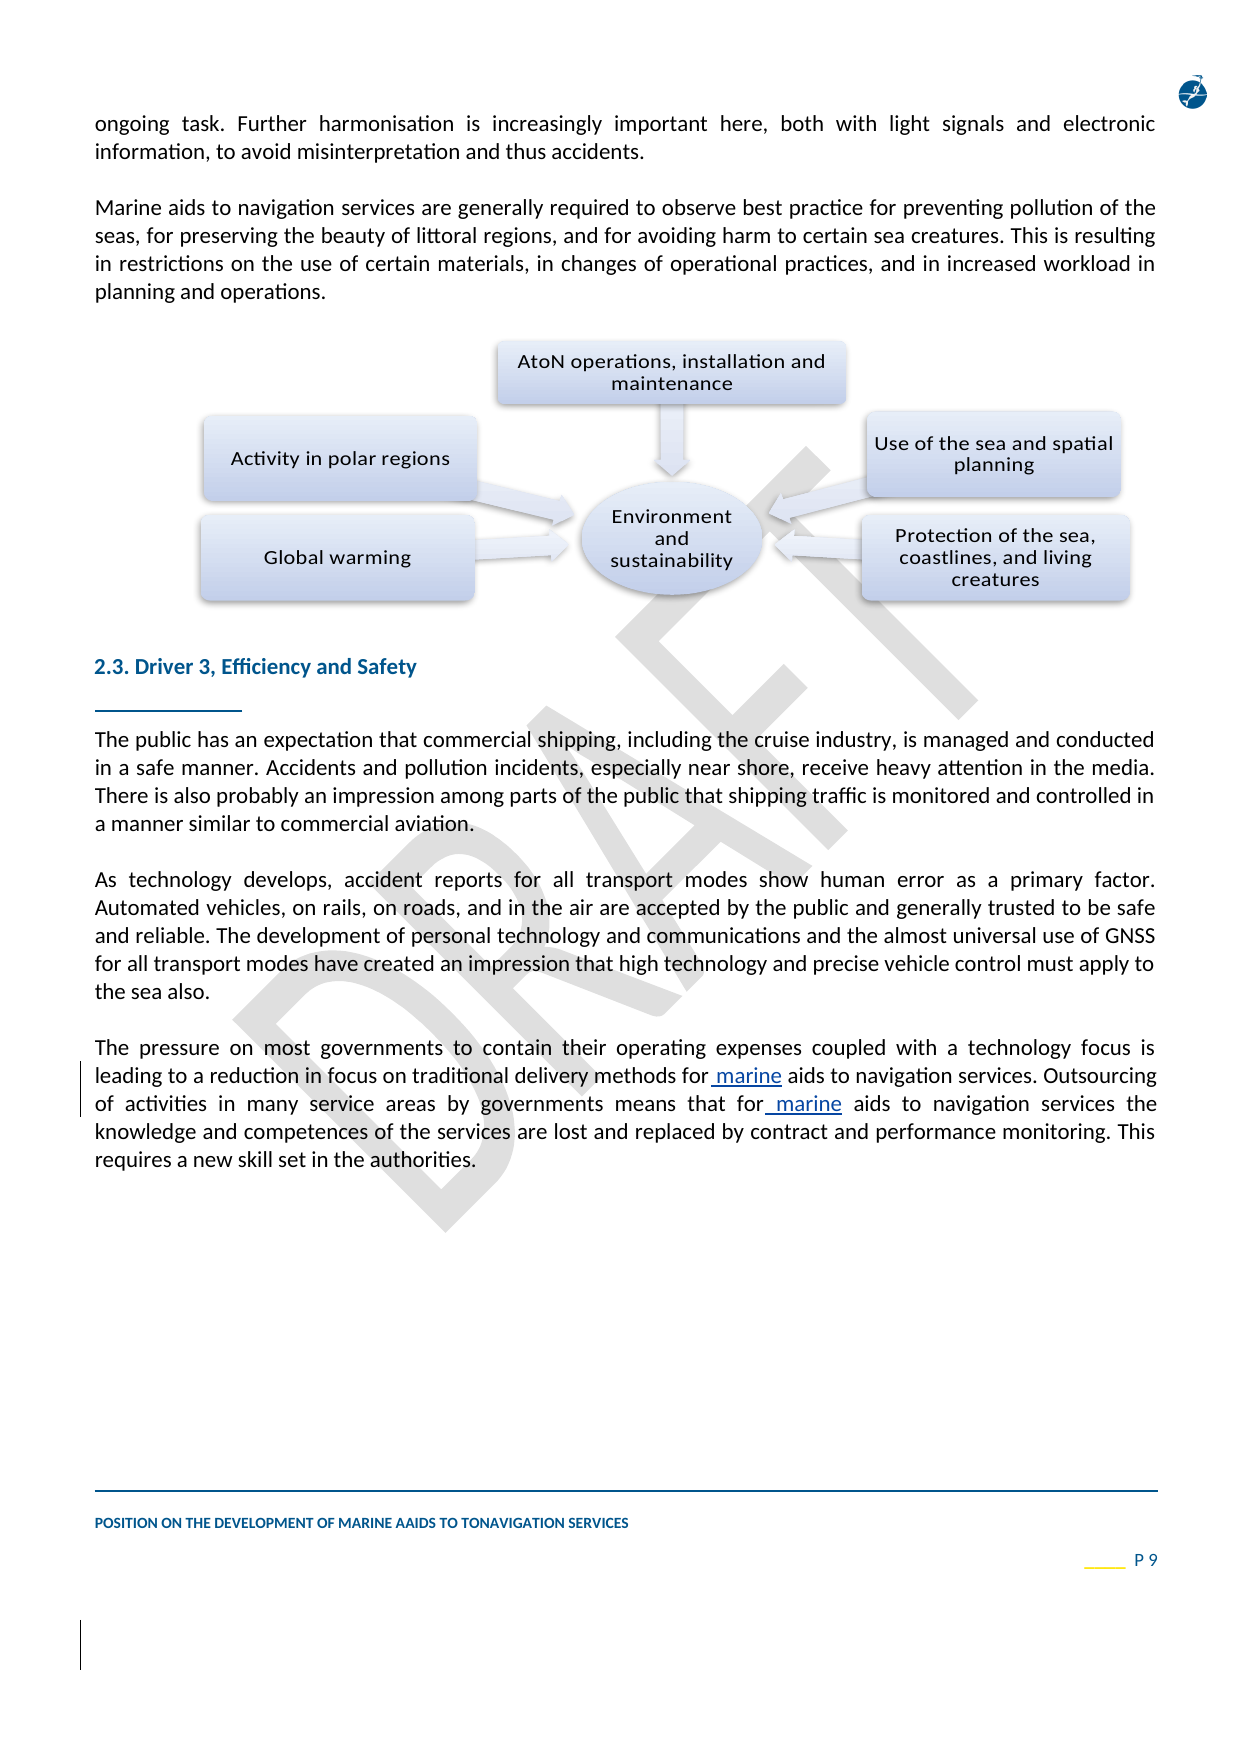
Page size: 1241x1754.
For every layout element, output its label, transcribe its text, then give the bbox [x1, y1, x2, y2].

text As technology develops, accident reports for all transport modes show human error as a primary factor. Automated vehicles, on rails, on roads, and in the air are accepted by the public and generally trusted to be safe and reliable. The development of personal technology and communications and the almost universal use of GNSS for all transport modes have created an impression that high technology and precise vehicle control must apply to the sea also. [94, 865, 1157, 1005]
text The public has an expectation that commercial shipping, including the cruise industry, is managed and conducted in a safe manner. Accidents and pollution incidents, especially near shore, receive heavy attention in the media. There is also probably an impression among parts of the public that shipping traffic is monitored and controlled in a manner similar to commercial aviation. [94, 725, 1157, 837]
subtitle Driver 3, Efficiency and Safety [94, 652, 1157, 680]
text Marine aids to navigation services are generally required to observe best practice for preventing pollution of the seas, for preserving the beauty of littoral regions, and for avoiding harm to certain sea creatures. This is resulting in restrictions on the use of certain materials, in changes of operational practices, and in increased workload in planning and operations. [94, 193, 1157, 305]
text The pressure on most governments to contain their operating expenses coupled with a technology focus is leading to a reduction in focus on traditional delivery methods for aids to navigation services. Outsourcing of activities in many service areas by governments means that for aids to navigation services the knowledge and competences of the services are lost and replaced by contract and performance monitoring. This requires a new skill set in the authorities. [94, 1033, 1157, 1173]
picture [1147, 25, 1241, 144]
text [94, 109, 1157, 165]
